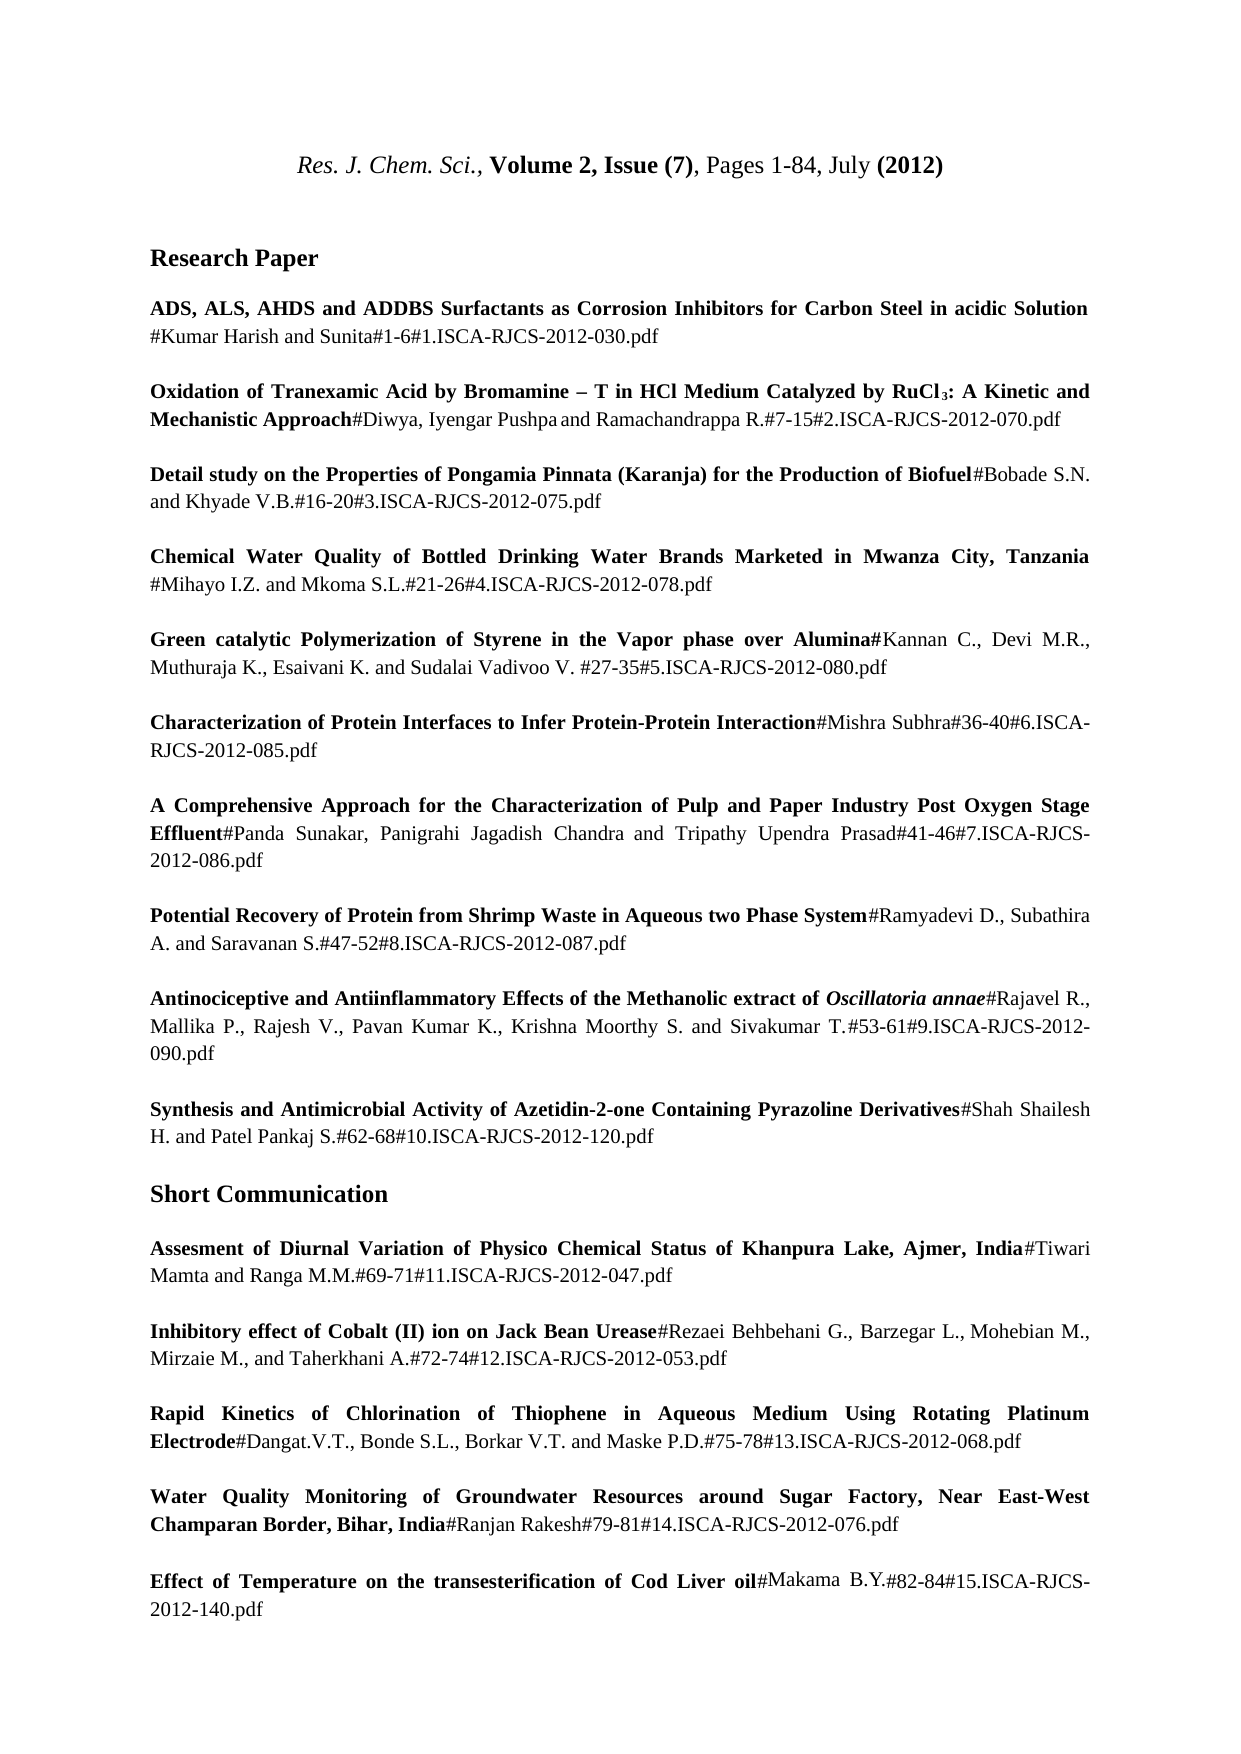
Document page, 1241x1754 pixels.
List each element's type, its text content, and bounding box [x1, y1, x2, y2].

text Detail study on the Properties of Pongamia Pinnata (Karanja) for the Production of Biofuel#Bobade S.N. and Khyade V.B.#16-20#3.ISCA-RJCS-2012-075.pdf [150, 462, 1090, 513]
text Potential Recovery of Protein from Shrimp Waste in Aqueous two Phase System#Ramyadevi D., Subathira A. and Saravanan S.#47-52#8.ISCA-RJCS-2012-087.pdf [150, 903, 1090, 955]
text Chemical Water Quality of Bottled Drinking Water Brands Marketed in Mwanza City, Tanzania #Mihayo I.Z. and Mkoma S.L.#21-26#4.ISCA-RJCS-2012-078.pdf [150, 544, 1090, 596]
text Synthesis and Antimicrobial Activity of Azetidin-2-one Containing Pyrazoline Derivatives#Shah Shailesh H. and Patel Pankaj S.#62-68#10.ISCA-RJCS-2012-120.pdf [150, 1097, 1090, 1148]
text Research Paper [150, 243, 1090, 272]
text Inhibitory effect of Cobalt (II) ion on Jack Bean Urease#Rezaei Behbehani G., Barzegar L., Mohebian M., Mirzaie M., and Taherkhani A.#72-74#12.ISCA-RJCS-2012-053.pdf [150, 1318, 1090, 1370]
text ADS, ALS, AHDS and ADDBS Surfactants as Corrosion Inhibitors for Carbon Steel in acidic Solution #Kumar Harish and Sunita#1-6#1.ISCA-RJCS-2012-030.pdf [150, 296, 1090, 348]
text A Comprehensive Approach for the Characterization of Pulp and Paper Industry Post Oxygen Stage Effluent#Panda Sunakar, Panigrahi Jagadish Chandra and Tripathy Upendra Prasad#41-46#7.ISCA-RJCS-2012-086.pdf [150, 793, 1090, 872]
text Green catalytic Polymerization of Styrene in the Vapor phase over Alumina#Kannan C., Devi M.R., Muthuraja K., Esaivani K. and Sudalai Vadivoo V. #27-35#5.ISCA-RJCS-2012-080.pdf [150, 627, 1090, 679]
text Oxidation of Tranexamic Acid by Bromamine – T in HCl Medium Catalyzed by RuCl3: A Kinetic and Mechanistic Approach#Diwya, Iyengar Pushpa and Ramachandrappa R.#7-15#2.ISCA-RJCS-2012-070.pdf [150, 379, 1090, 431]
text Rapid Kinetics of Chlorination of Thiophene in Aqueous Medium Using Rotating Platinum Electrode#Dangat.V.T., Bonde S.L., Borkar V.T. and Maske P.D.#75-78#13.ISCA-RJCS-2012-068.pdf [150, 1401, 1090, 1453]
text Water Quality Monitoring of Groundwater Resources around Sugar Factory, Near East-West Champaran Border, Bihar, India#Ranjan Rakesh#79-81#14.ISCA-RJCS-2012-076.pdf [150, 1508, 1090, 1536]
text Characterization of Protein Interfaces to Infer Protein-Protein Interaction#Mishra Subhra#36-40#6.ISCA-RJCS-2012-085.pdf [150, 710, 1090, 762]
text Short Communication [150, 1179, 1090, 1208]
text Res. J. Chem. Sci., Volume 2, Issue (7), Pages 1-84, July (2012) [150, 150, 1090, 179]
text Effect of Temperature on the transesterification of Cod Liver oil#Makama B.Y.#82-84#15.ISCA-RJCS-2012-140.pdf [150, 1567, 1090, 1621]
text Assesment of Diurnal Variation of Physico Chemical Status of Khanpura Lake, Ajmer, India#Tiwari Mamta and Ranga M.M.#69-71#11.ISCA-RJCS-2012-047.pdf [150, 1236, 1090, 1287]
text Antinociceptive and Antiinflammatory Effects of the Methanolic extract of Oscillatoria annae#Rajavel R., Mallika P., Rajesh V., Pavan Kumar K., Krishna Moorthy S. and Sivakumar T.#53-61#9.ISCA-RJCS-2012-090.pdf [150, 986, 1090, 1065]
